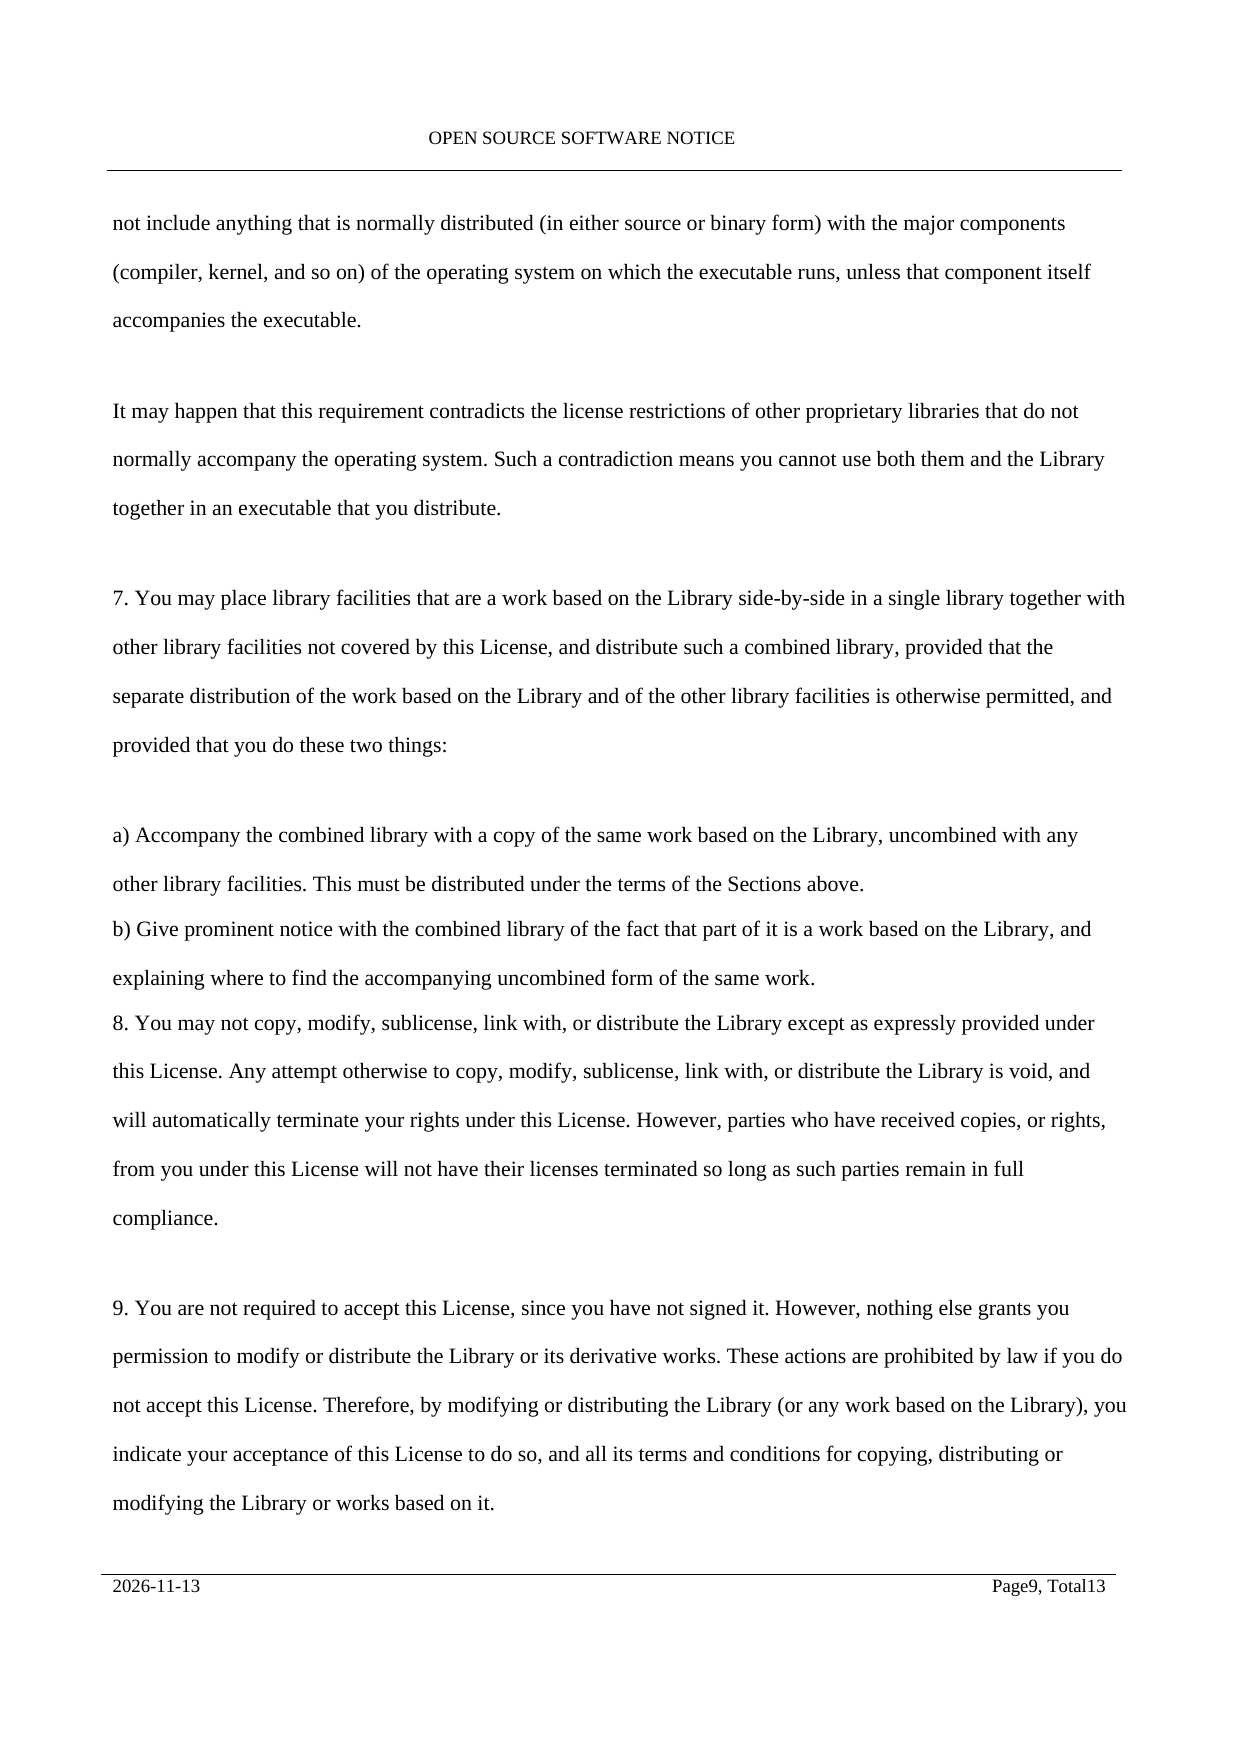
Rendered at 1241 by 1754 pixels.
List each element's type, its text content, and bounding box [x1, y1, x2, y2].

text 8. You may not copy, modify, sublicense, link with, or distribute the Library except as expressly provided under this License. Any attempt otherwise to copy, modify, sublicense, link with, or distribute the Library is void, and will automatically terminate your rights under this License. However, parties who have received copies, or rights, from you under this License will not have their licenses terminated so long as such parties remain in full compliance. [112, 1006, 1128, 1233]
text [112, 206, 1128, 336]
text a) Accompany the combined library with a copy of the same work based on the Library, uncombined with any other library facilities. This must be distributed under the terms of the Sections above. [112, 818, 1128, 899]
text b) Give prominent notice with the combined library of the fact that part of it is a work based on the Library, and explaining where to find the accompanying uncombined form of the same work. [112, 912, 1128, 993]
text 9. You are not required to accept this License, since you have not signed it. However, nothing else grants you permission to modify or distribute the Library or its derivative works. These actions are prohibited by law if you do not accept this License. Therefore, by modifying or distributing the Library (or any work based on the Library), you indicate your acceptance of this License to do so, and all its terms and conditions for copying, distributing or modifying the Library or works based on it. [112, 1291, 1128, 1519]
text 7. You may place library facilities that are a work based on the Library side-by-side in a single library together with other library facilities not covered by this License, and distribute such a combined library, provided that the separate distribution of the work based on the Library and of the other library facilities is otherwise permitted, and provided that you do these two things: [112, 582, 1128, 761]
text It may happen that this requirement contradicts the license restrictions of other proprietary libraries that do not normally accompany the operating system. Such a contradiction means you cannot use both them and the Library together in an executable that you distribute. [112, 394, 1128, 524]
